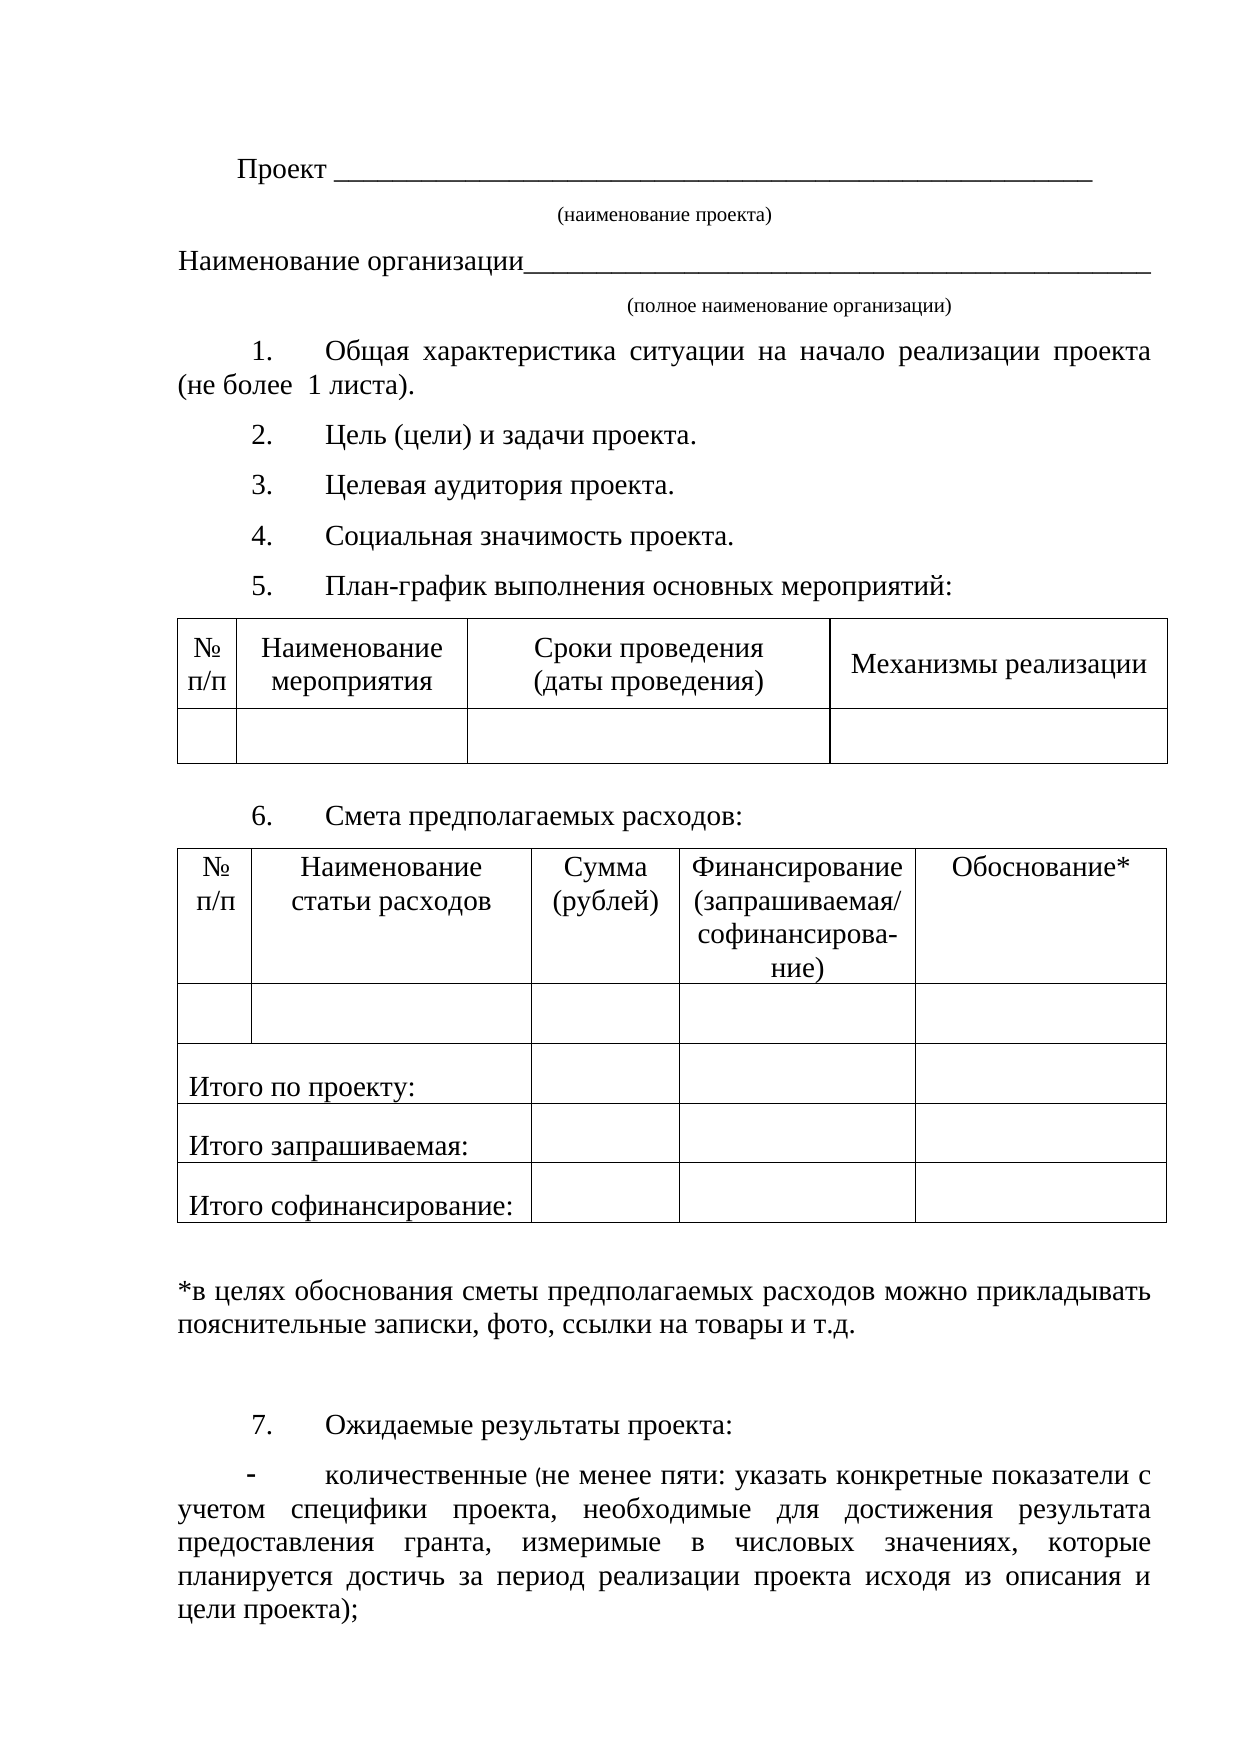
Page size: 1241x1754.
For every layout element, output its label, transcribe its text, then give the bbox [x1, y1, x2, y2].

text (полное наименование организации) [177, 293, 1152, 317]
table_header Финансирование (запрашиваемая/софинансирова-ние) [680, 849, 915, 983]
table_header № п/п [178, 849, 251, 983]
text Проект ____________________________________________________ [177, 152, 1152, 185]
table_cell [532, 1044, 679, 1102]
table_cell [532, 1163, 679, 1222]
text Наименование организации___________________________________________ [177, 243, 1152, 276]
list Ожидаемые результаты проекта: [177, 1407, 1152, 1440]
table_cell [916, 984, 1166, 1043]
table_cell [178, 984, 251, 1043]
table_cell [252, 984, 531, 1043]
list Цель (цели) и задачи проекта. [177, 417, 1152, 451]
list количественные (не менее пяти: указать конкретные показатели с учетом специфики проекта, необходимые для достижения результата предоставления гранта, измеримые в числовых значениях, которые планируется достичь за период реализации проекта исходя из описания и цели проекта); [177, 1457, 1152, 1625]
table_cell [532, 984, 679, 1043]
table_cell Итого запрашиваемая: [178, 1104, 531, 1162]
table_header Наименование мероприятия [237, 619, 467, 707]
table_header Механизмы реализации [831, 619, 1167, 707]
table_cell [916, 1163, 1166, 1222]
table_cell [237, 709, 467, 763]
table_header Наименование статьи расходов [252, 849, 531, 983]
table_header Сумма (рублей) [532, 849, 679, 983]
table_cell [468, 709, 829, 763]
list Целевая аудитория проекта. [177, 467, 1152, 501]
table_cell [916, 1104, 1166, 1162]
list Общая характеристика ситуации на начало реализации проекта (не более 1 листа). [177, 333, 1152, 401]
table_cell [680, 1104, 915, 1162]
table_cell Итого софинансирование: [178, 1163, 531, 1222]
table_cell [680, 1163, 915, 1222]
table_header Обоснование* [916, 849, 1166, 983]
table_cell [831, 709, 1167, 763]
table_cell [916, 1044, 1166, 1102]
table_cell [680, 984, 915, 1043]
table_cell Итого по проекту: [178, 1044, 531, 1102]
list Социальная значимость проекта. [177, 518, 1152, 551]
list Смета предполагаемых расходов: [177, 798, 1152, 831]
text (наименование проекта) [177, 202, 1152, 226]
table_cell [178, 709, 236, 763]
list План-график выполнения основных мероприятий: [177, 568, 1152, 601]
table_header Сроки проведения (даты проведения) [468, 619, 829, 707]
text *в целях обоснования сметы предполагаемых расходов можно прикладывать пояснительные записки, фото, ссылки на товары и т.д. [177, 1273, 1152, 1340]
table_header № п/п [178, 619, 236, 707]
table_cell [532, 1104, 679, 1162]
table_cell [680, 1044, 915, 1102]
